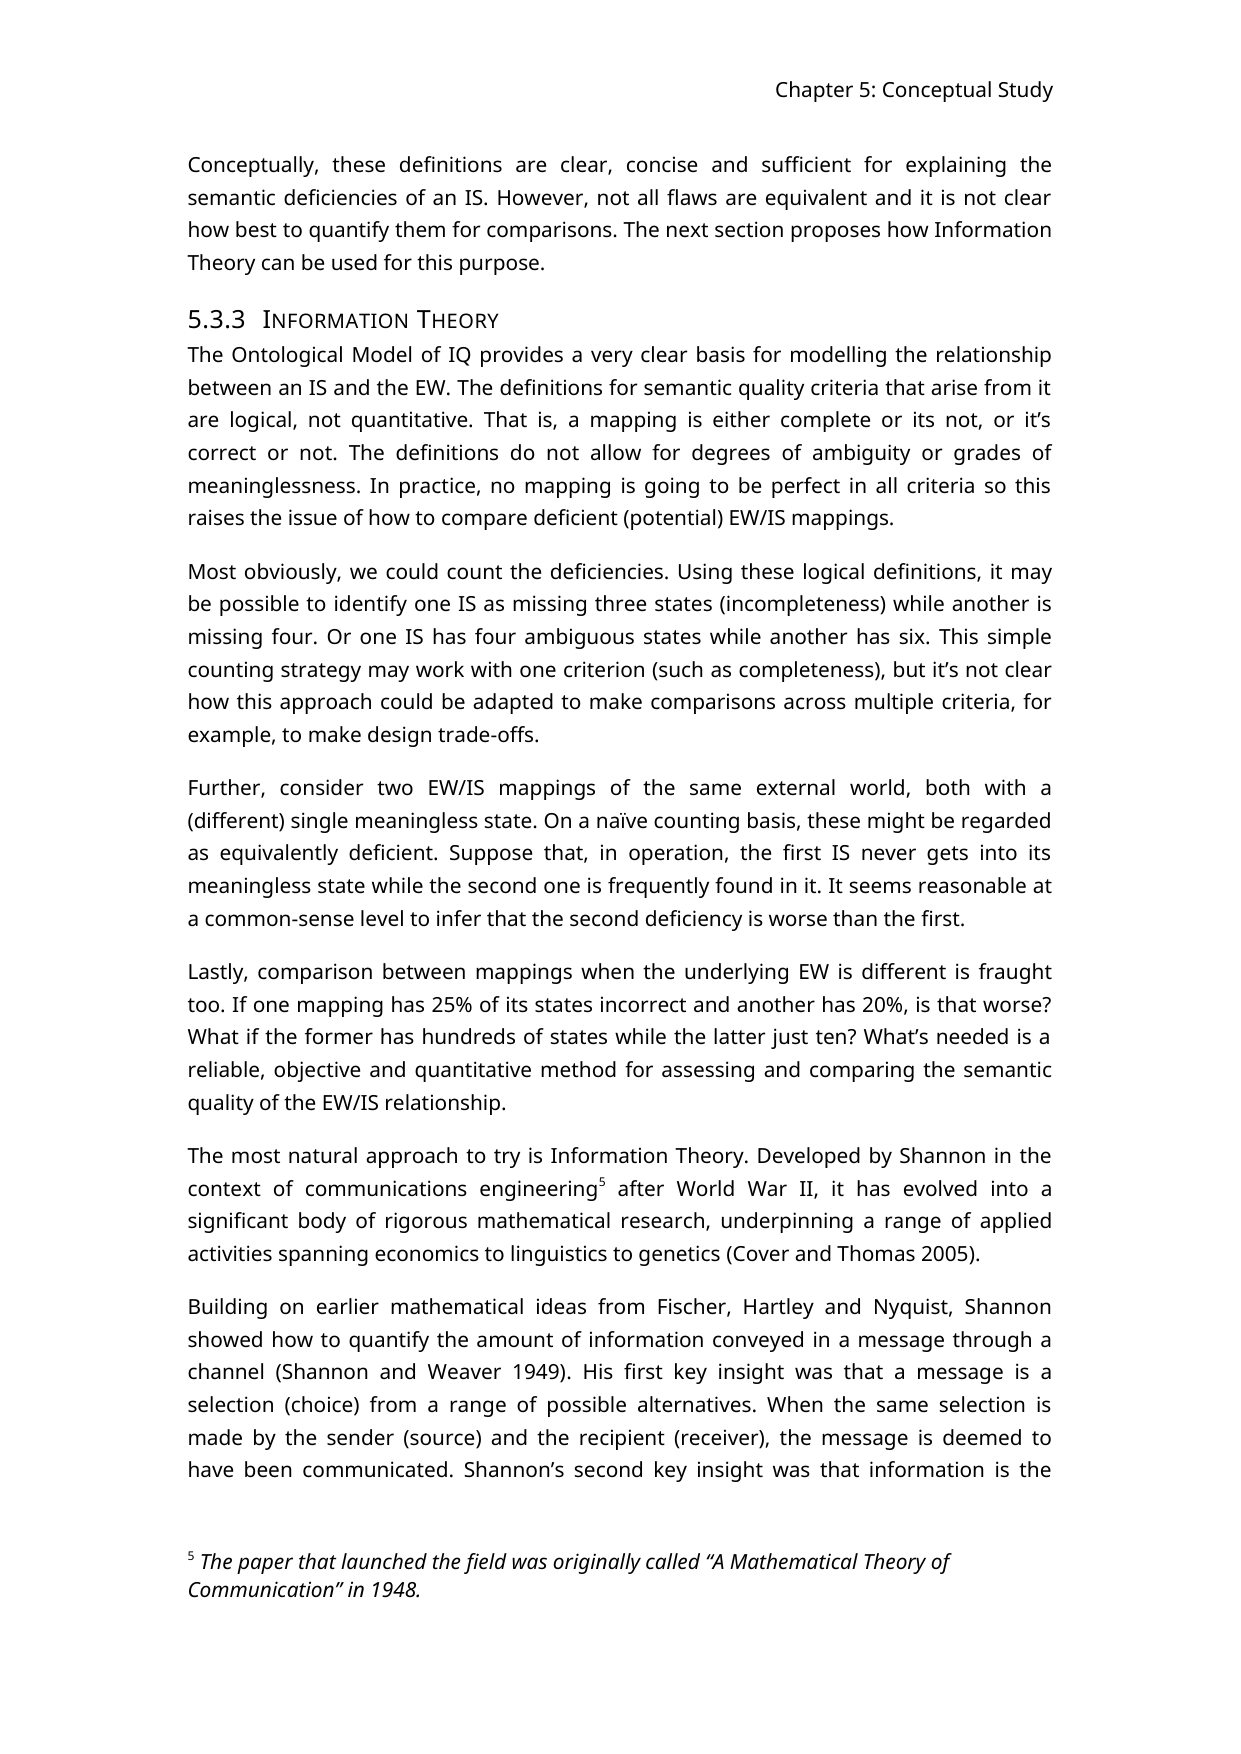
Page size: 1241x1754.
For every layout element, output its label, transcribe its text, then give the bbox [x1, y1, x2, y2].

text The most natural approach to try is Information Theory. Developed by Shannon in the context of communications engineering after World War II, it has evolved into a significant body of rigorous mathematical research, underpinning a range of applied activities spanning economics to linguistics to genetics (Cover and Thomas 2005). [187, 1141, 1053, 1267]
text Further, consider two EW/IS mappings of the same external world, both with a (different) single meaningless state. On a naïve counting basis, these might be regarded as equivalently deficient. Suppose that, in operation, the first IS never gets into its meaningless state while the second one is frequently found in it. It seems reasonable at a common-sense level to infer that the second deficiency is worse than the first. [187, 773, 1053, 932]
text Conceptually, these definitions are clear, concise and sufficient for explaining the semantic deficiencies of an IS. However, not all flaws are equivalent and it is not clear how best to quantify them for comparisons. The next section proposes how Information Theory can be used for this purpose. [187, 150, 1053, 276]
subtitle Information Theory [187, 301, 1053, 335]
text Most obviously, we could count the deficiencies. Using these logical definitions, it may be possible to identify one IS as missing three states (incompleteness) while another is missing four. Or one IS has four ambiguous states while another has six. This simple counting strategy may work with one criterion (such as completeness), but it’s not clear how this approach could be adapted to make comparisons across multiple criteria, for example, to make design trade-offs. [187, 557, 1053, 748]
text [187, 1292, 1053, 1484]
text Lastly, comparison between mappings when the underlying EW is different is fraught too. If one mapping has 25% of its states incorrect and another has 20%, is that worse? What if the former has hundreds of states while the latter just ten? What’s needed is a reliable, objective and quantitative method for assessing and comparing the semantic quality of the EW/IS relationship. [187, 957, 1053, 1116]
text The Ontological Model of IQ provides a very clear basis for modelling the relationship between an IS and the EW. The definitions for semantic quality criteria that arise from it are logical, not quantitative. That is, a mapping is either complete or its not, or it’s correct or not. The definitions do not allow for degrees of ambiguity or grades of meaninglessness. In practice, no mapping is going to be perfect in all criteria so this raises the issue of how to compare deficient (potential) EW/IS mappings. [187, 340, 1053, 532]
